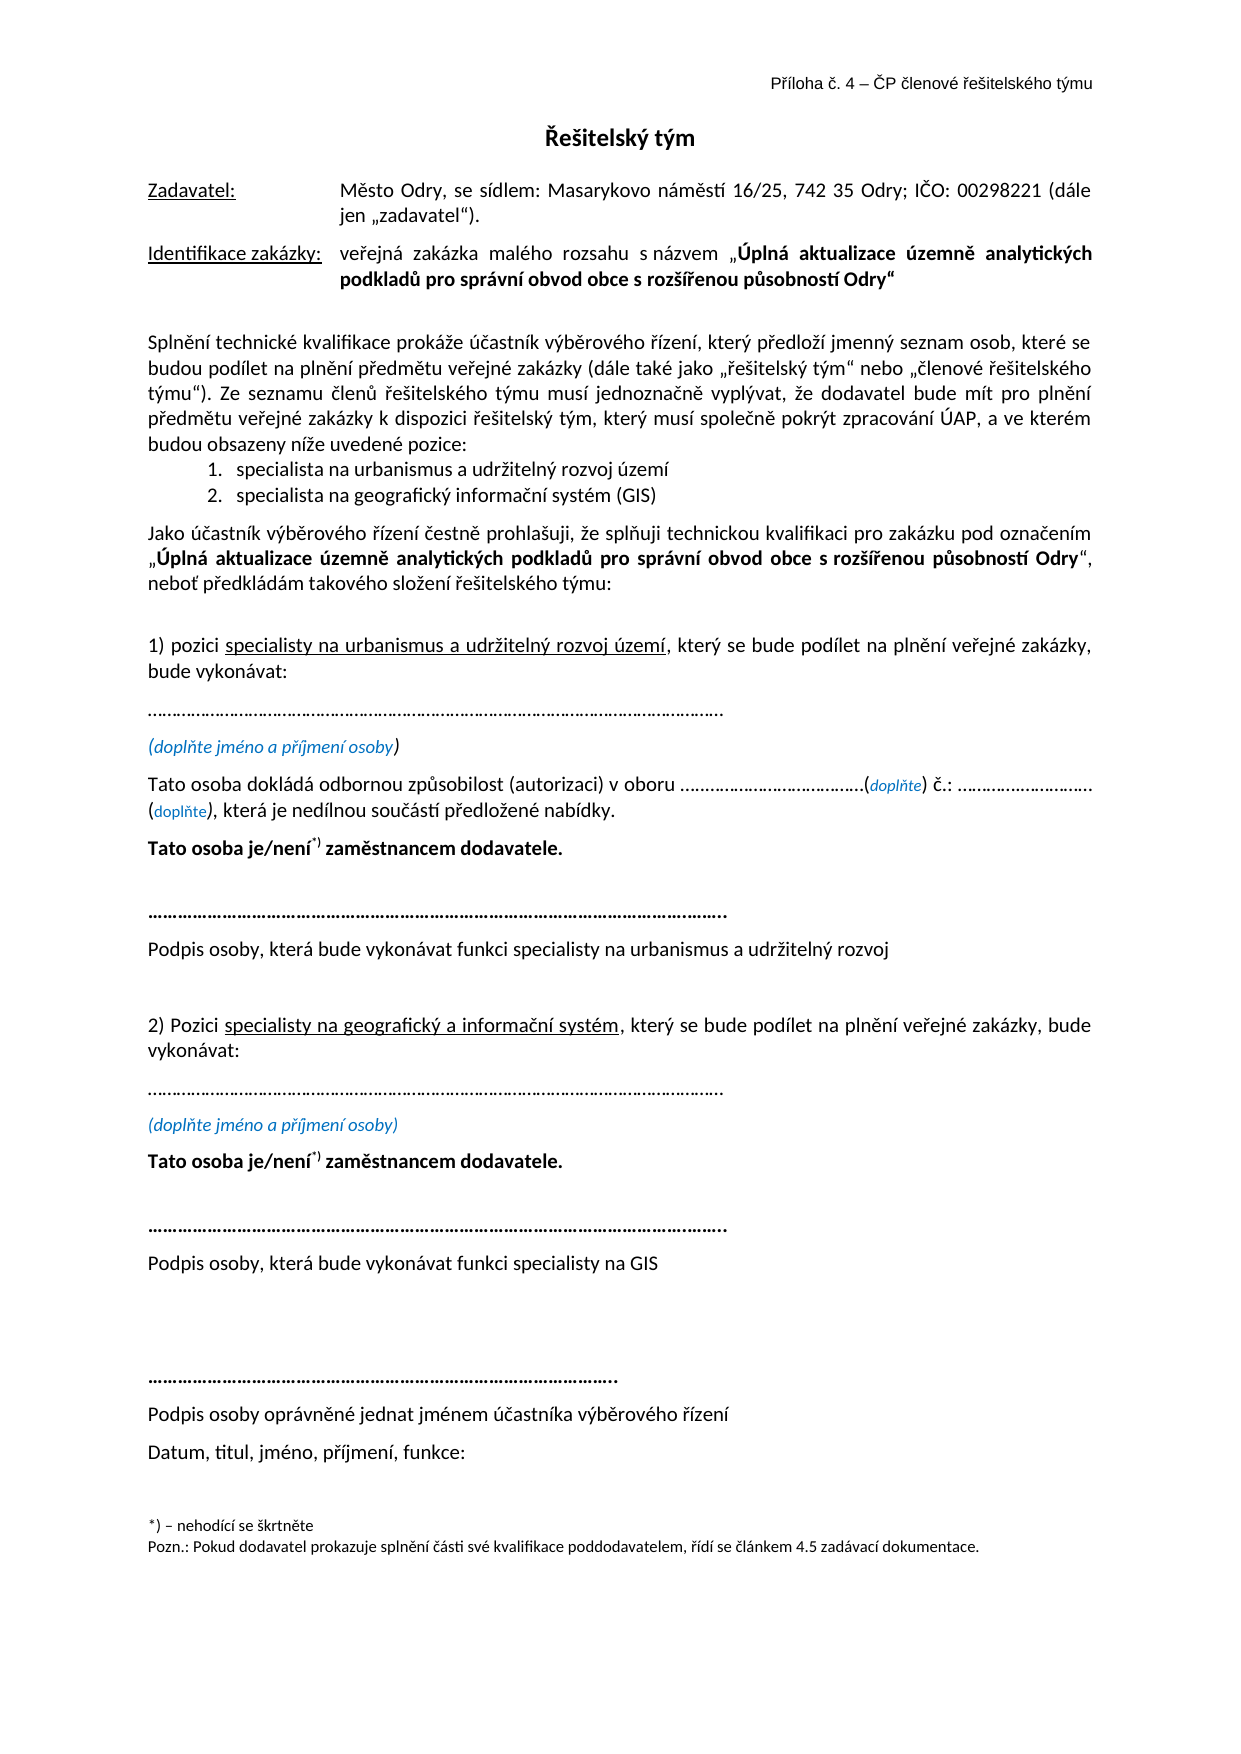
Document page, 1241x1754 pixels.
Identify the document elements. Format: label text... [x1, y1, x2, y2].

text ………………………………………………………………………………………………………… [148, 1075, 1093, 1101]
text 1) pozici specialisty na urbanismus a udržitelný rozvoj území, který se bude podílet na plnění veřejné zakázky, bude vykonávat: [148, 632, 1093, 683]
text Identifikace zakázky: veřejná zakázka malého rozsahu s názvem „Úplná aktualizace územně analytických podkladů pro správní obvod obce s rozšířenou působností Odry“ [148, 241, 1093, 291]
list ………………………………………………………………………………….. [148, 1364, 1093, 1389]
list specialista na geografický informační systém (GIS) [207, 482, 1093, 507]
text Splnění technické kvalifikace prokáže účastník výběrového řízení, který předloží jmenný seznam osob, které se budou podílet na plnění předmětu veřejné zakázky (dále také jako „řešitelský tým“ nebo „členové řešitelského týmu“). Ze seznamu členů řešitelského týmu musí jednoznačně vyplývat, že dodavatel bude mít pro plnění předmětu veřejné zakázky k dispozici řešitelský tým, který musí společně pokrýt zpracování ÚAP, a ve kterém budou obsazeny níže uvedené pozice: [148, 329, 1093, 456]
text (doplňte jméno a příjmení osoby) [148, 734, 1093, 759]
list Podpis osoby, která bude vykonávat funkci specialisty na GIS [148, 1250, 1093, 1275]
list ……………………………………………………………………………………………….…….. [148, 898, 1093, 924]
text Řešitelský tým [148, 122, 1093, 152]
text ………………………………………………………………………………………………………… [148, 696, 1093, 721]
list specialista na urbanismus a udržitelný rozvoj území [207, 456, 1093, 482]
text 2) Pozici specialisty na geografický a informační systém, který se bude podílet na plnění veřejné zakázky, bude vykonávat: [148, 1012, 1093, 1063]
text Pozn.: Pokud dodavatel prokazuje splnění části své kvalifikace poddodavatelem, řídí se článkem 4.5 zadávací dokumentace. [148, 1536, 1093, 1556]
list Podpis osoby oprávněné jednat jménem účastníka výběrového řízení [148, 1402, 1093, 1427]
text Zadavatel: Město Odry, se sídlem: Masarykovo náměstí 16/25, 742 35 Odry; IČO: 00298221 (dále jen „zadavatel“). [148, 177, 1093, 228]
text Tato osoba je/není*) zaměstnancem dodavatele. [148, 835, 1093, 860]
text Jako účastník výběrového řízení čestně prohlašuji, že splňuji technickou kvalifikaci pro zakázku pod označením „Úplná aktualizace územně analytických podkladů pro správní obvod obce s rozšířenou působností Odry“, neboť předkládám takového složení řešitelského týmu: [148, 520, 1093, 596]
list Podpis osoby, která bude vykonávat funkci specialisty na urbanismus a udržitelný rozvoj [148, 936, 1093, 962]
text Datum, titul, jméno, příjmení, funkce: [148, 1439, 1093, 1465]
list ……………………………………………………………………………………………….…….. [148, 1212, 1093, 1237]
text *) – nehodící se škrtněte [148, 1516, 1093, 1536]
text (doplňte jméno a příjmení osoby) [148, 1113, 1093, 1136]
text Tato osoba je/není*) zaměstnancem dodavatele. [148, 1149, 1093, 1174]
text Tato osoba dokládá odbornou způsobilost (autorizaci) v oboru …..……………………………(doplňte) č.: ………….……………(doplňte), která je nedílnou součástí předložené nabídky. [148, 772, 1093, 822]
